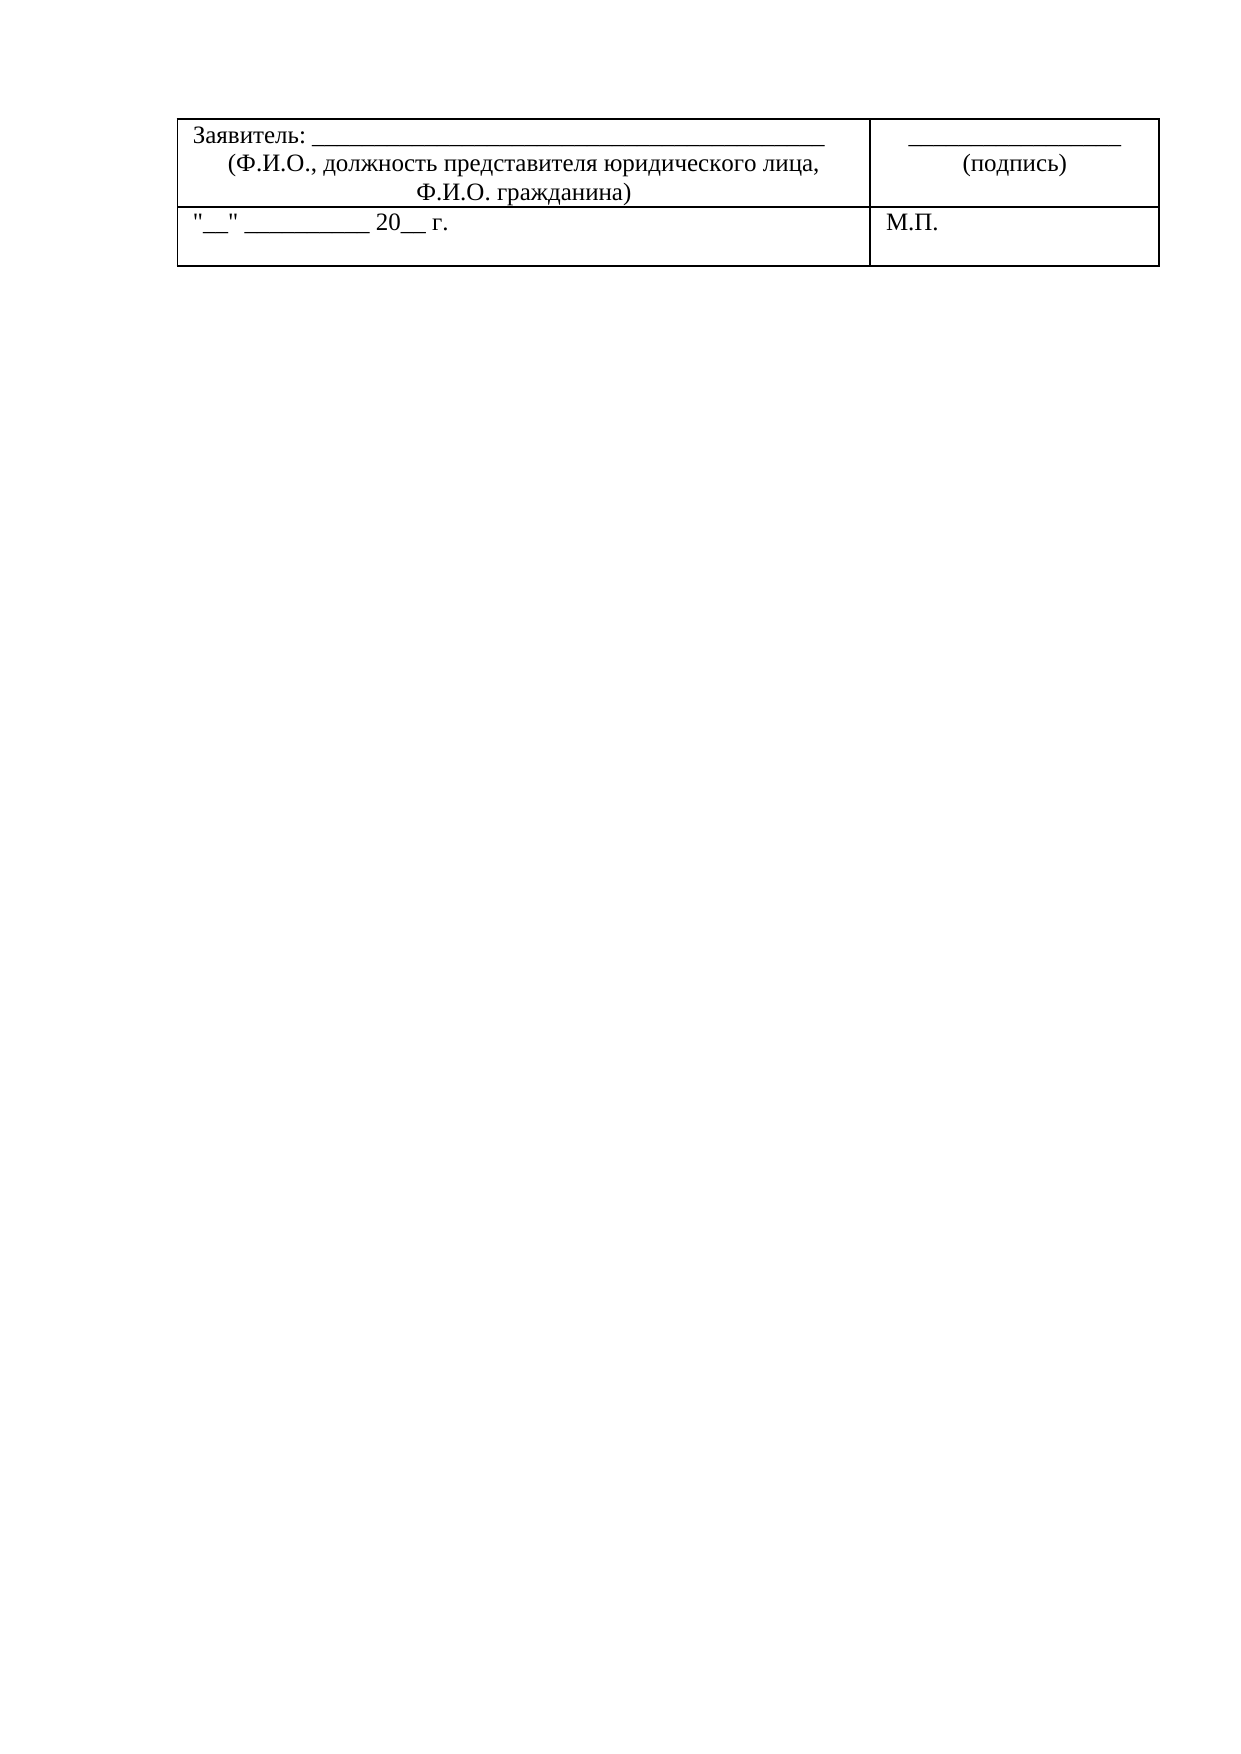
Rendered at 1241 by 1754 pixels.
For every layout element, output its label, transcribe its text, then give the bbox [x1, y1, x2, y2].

table_cell _________________ (подпись) [871, 120, 1158, 206]
table_cell "__" __________ 20__ г. [178, 208, 869, 265]
table_cell М.П. [871, 208, 1158, 265]
table_cell Заявитель: _________________________________________ (Ф.И.О., должность представителя юридического лица, Ф.И.О. гражданина) [178, 120, 869, 206]
